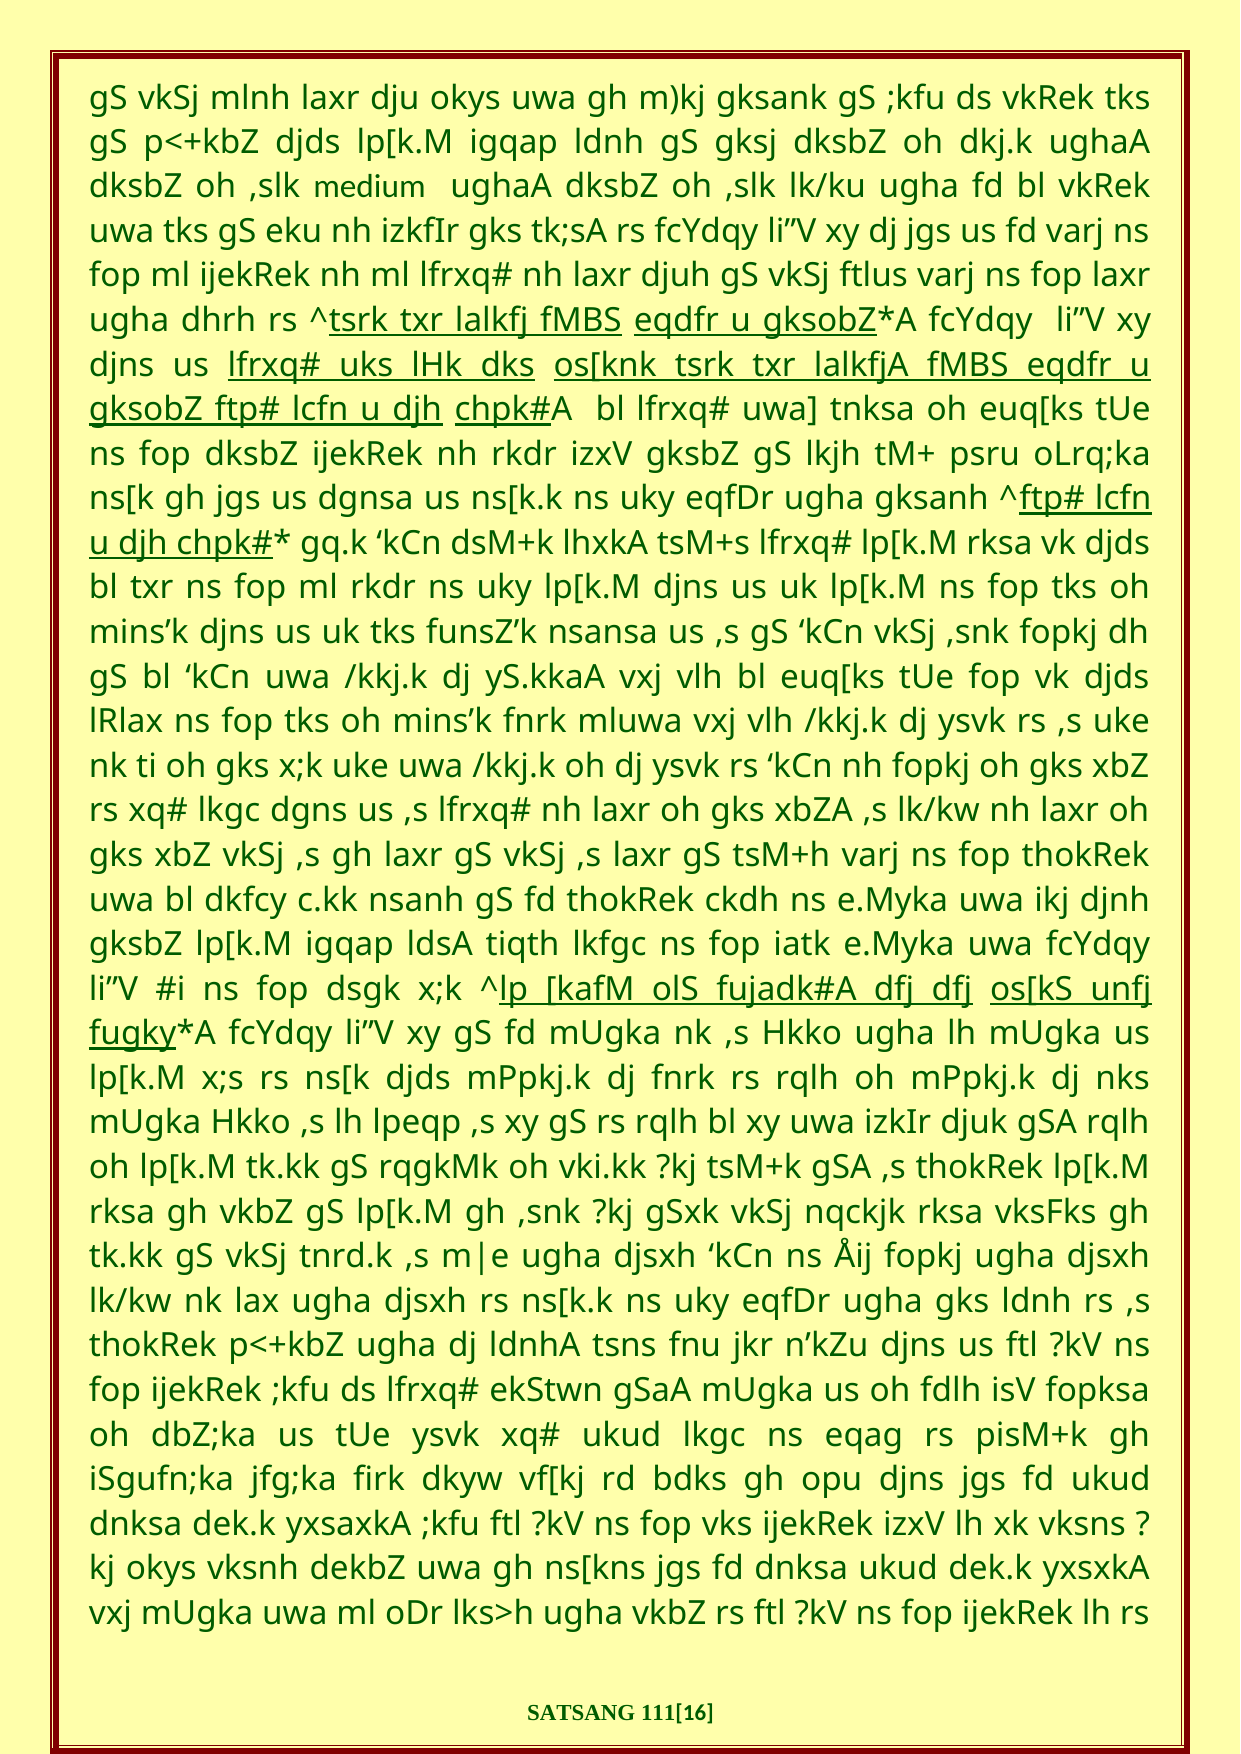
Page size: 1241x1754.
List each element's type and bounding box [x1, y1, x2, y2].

text [89, 74, 1152, 1634]
